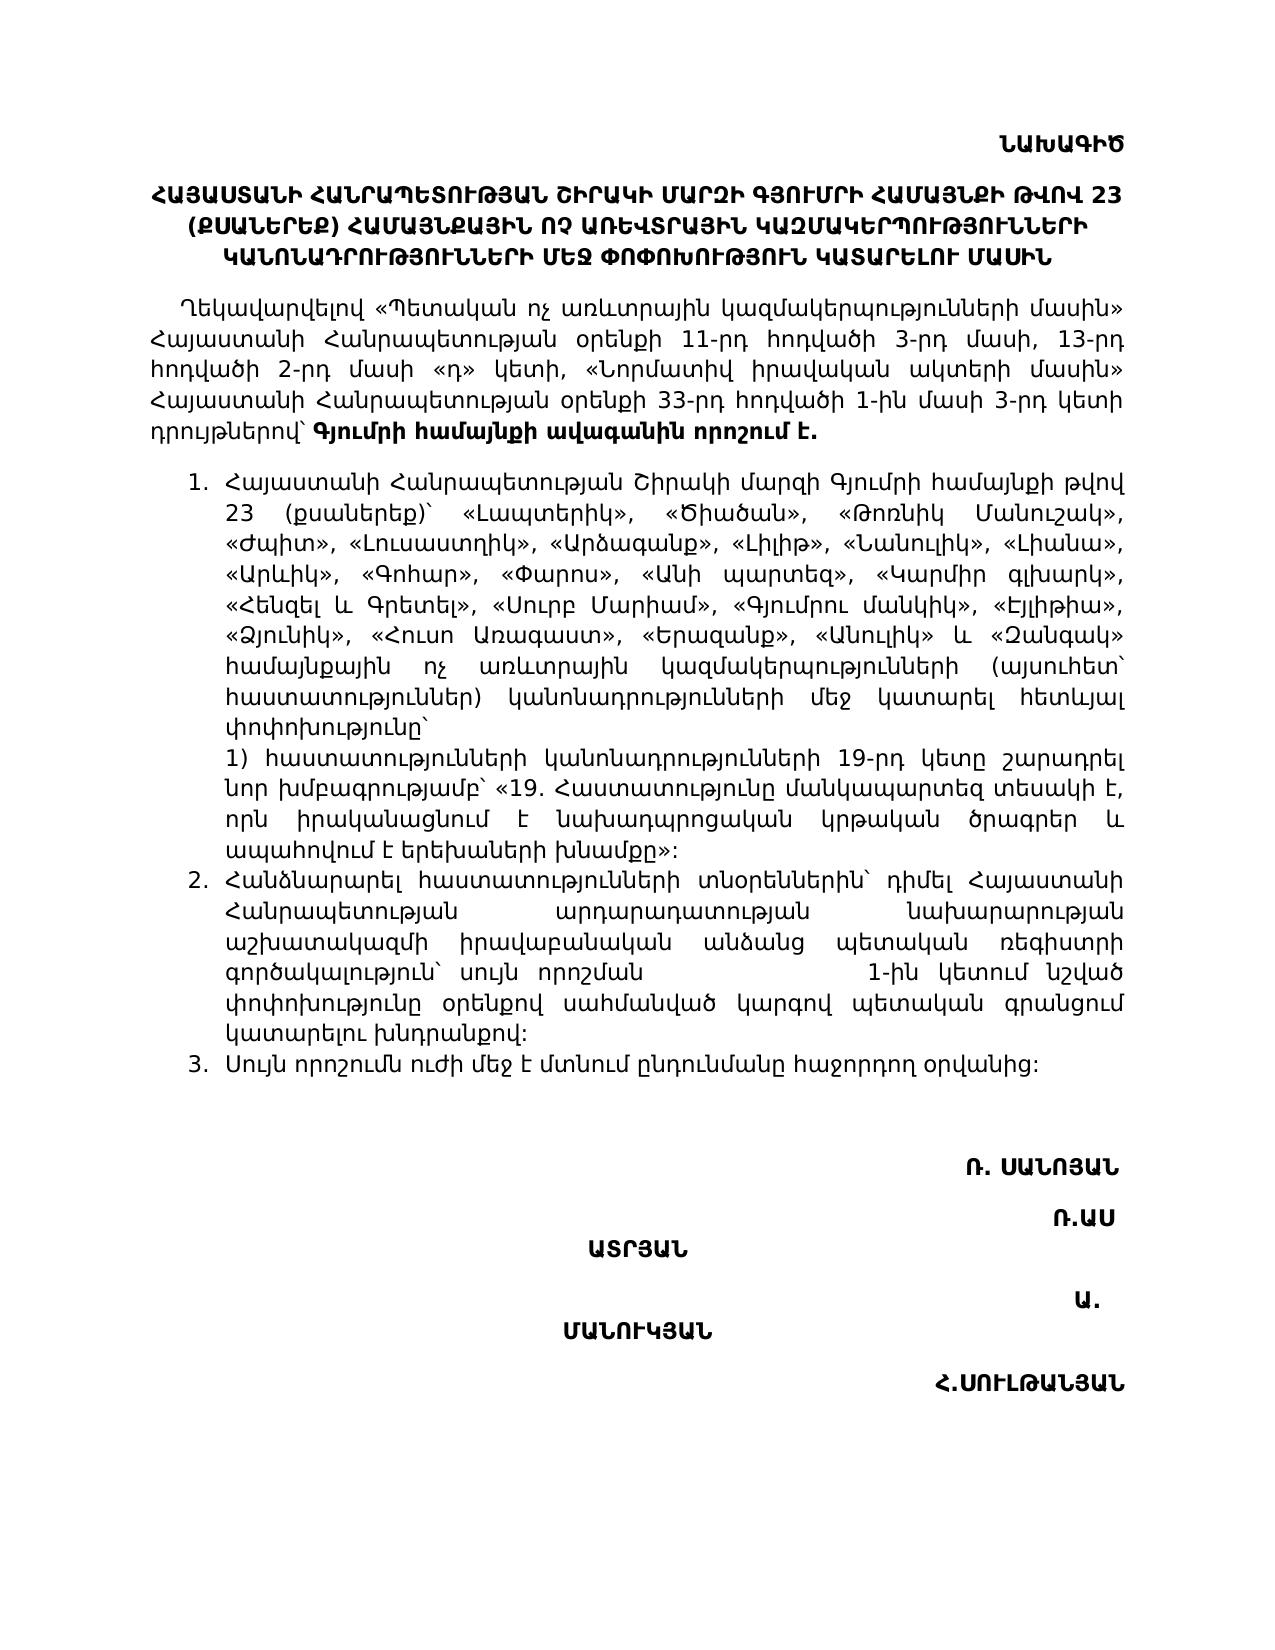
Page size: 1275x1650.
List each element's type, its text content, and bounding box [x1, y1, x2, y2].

list Սույն որոշումն ուժի մեջ է մտնում ընդունմանը հաջորդող օրվանից: [187, 1051, 1125, 1078]
text Հ.ՍՈՒԼԹԱՆՅԱՆ [150, 1370, 1125, 1396]
text Ռ.ԱՍԱՏՐՅԱՆ [150, 1206, 1125, 1263]
text ՀԱՅԱՍՏԱՆԻ ՀԱՆՐԱՊԵՏՈՒԹՅԱՆ ՇԻՐԱԿԻ ՄԱՐԶԻ ԳՅՈՒՄՐԻ ՀԱՄԱՅՆՔԻ ԹՎՈՎ 23 (ՔՍԱՆԵՐԵՔ) ՀԱՄԱՅՆՔԱՅԻՆ ՈՉ ԱՌԵՎՏՐԱՅԻՆ ԿԱԶՄԱԿԵՐՊՈՒԹՅՈՒՆՆԵՐԻ ԿԱՆՈՆԱԴՐՈՒԹՅՈՒՆՆԵՐԻ ՄԵՋ ՓՈՓՈԽՈՒԹՅՈՒՆ ԿԱՏԱՐԵԼՈՒ ՄԱՍԻՆ [150, 183, 1125, 271]
text Ա. ՄԱՆՈՒԿՅԱՆ [150, 1288, 1125, 1345]
text Ղեկավարվելով «Պետական ոչ առևտրային կազմակերպությունների մասին» Հայաստանի Հանրապետության օրենքի 11-րդ հոդվածի 3-րդ մասի, 13-րդ հոդվածի 2-րդ մասի «դ» կետի, «Նորմատիվ իրավական ակտերի մասին» Հայաստանի Հանրապետության օրենքի 33-րդ հոդվածի 1-ին մասի 3-րդ կետի դրույթներով՝ Գյումրի համայնքի ավագանին որոշում է. [150, 295, 1125, 444]
list Հանձնարարել հաստատությունների տնօրեններին՝ դիմել Հայաստանի Հանրապետության արդարադատության նախարարության աշխատակազմի իրավաբանական անձանց պետական ռեգիստրի գործակալություն՝ սույն որոշման 1-ին կետում նշված փոփոխությունը օրենքով սահմանված կարգով պետական գրանցում կատարելու խնդրանքով: [187, 867, 1125, 1047]
text Ռ. ՍԱՆՈՅԱՆ [150, 1154, 1125, 1181]
text ՆԱԽԱԳԻԾ [150, 131, 1125, 158]
list Հայաստանի Հանրապետության Շիրակի մարզի Գյումրի համայնքի թվով 23 (քսաներեք)՝ «Լապտերիկ», «Ծիածան», «Թոռնիկ Մանուշակ», «Ժպիտ», «Լուսաստղիկ», «Արձագանք», «Լիլիթ», «Նանուլիկ», «Լիանա», «Արևիկ», «Գոհար», «Փարոս», «Անի պարտեզ», «Կարմիր գլխարկ», «Հենզել և Գրետել», «Սուրբ Մարիամ», «Գյումրու մանկիկ», «Էյլիթիա», «Ձյունիկ», «Հուսո Առագաստ», «Երազանք», «Անուլիկ» և «Զանգակ» համայնքային ոչ առևտրային կազմակերպությունների (այսուհետ՝ հաստատություններ) կանոնադրությունների մեջ կատարել հետևյալ փոփոխությունը՝ [187, 469, 1125, 741]
list 1) հաստատությունների կանոնադրությունների 19-րդ կետը շարադրել նոր խմբագրությամբ՝ «19. Հաստատությունը մանկապարտեզ տեսակի է, որն իրականացնում է նախադպրոցական կրթական ծրագրեր և ապահովում է երեխաների խնամքը»: [225, 745, 1125, 863]
